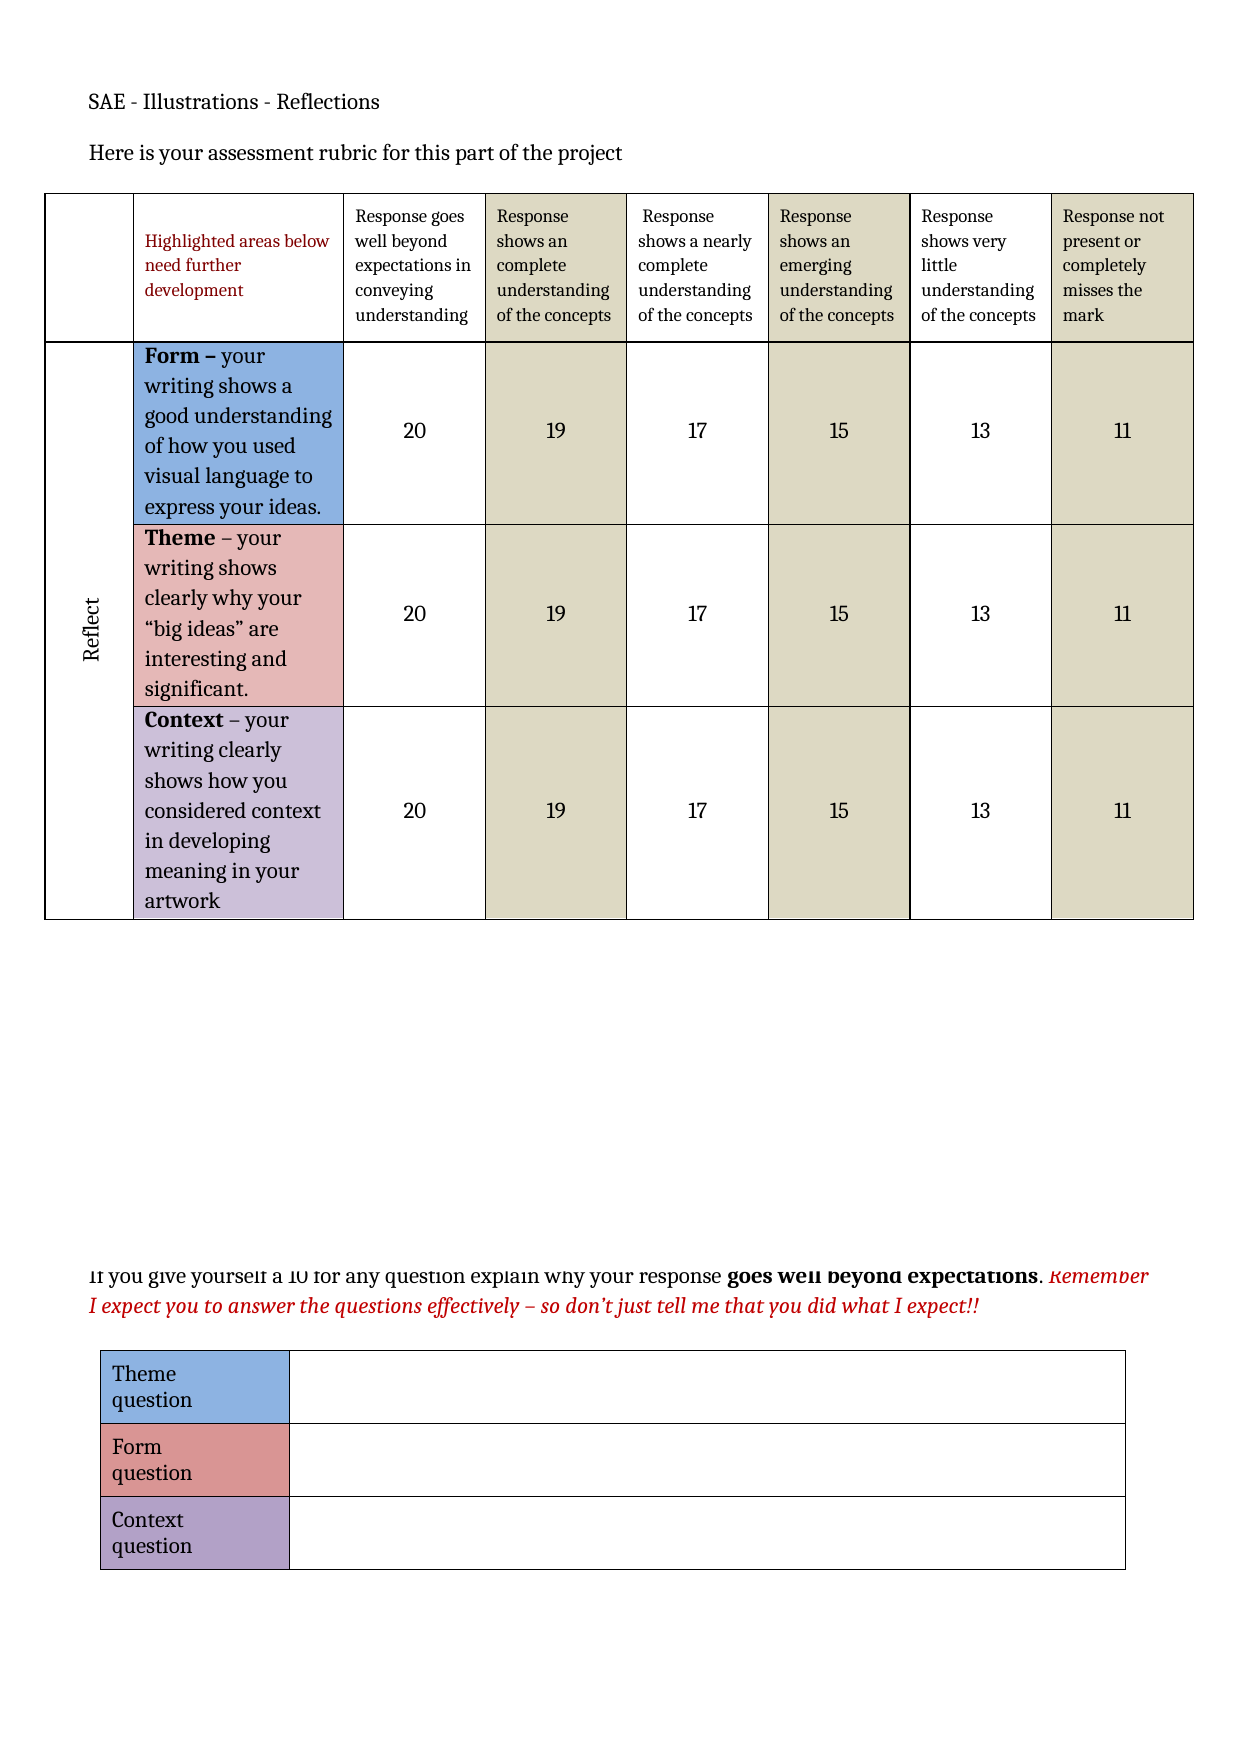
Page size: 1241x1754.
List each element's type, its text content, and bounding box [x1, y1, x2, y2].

text If you give yourself a 10 for any question explain why your response goes well beyond expectations. Remember I expect you to answer the questions effectively – so don’t just tell me that you did what I expect!! [89, 1272, 1152, 1319]
text Here is your assessment rubric for this part of the project [89, 140, 1152, 166]
text SAE - Illustrations - Reflections [89, 89, 1152, 115]
